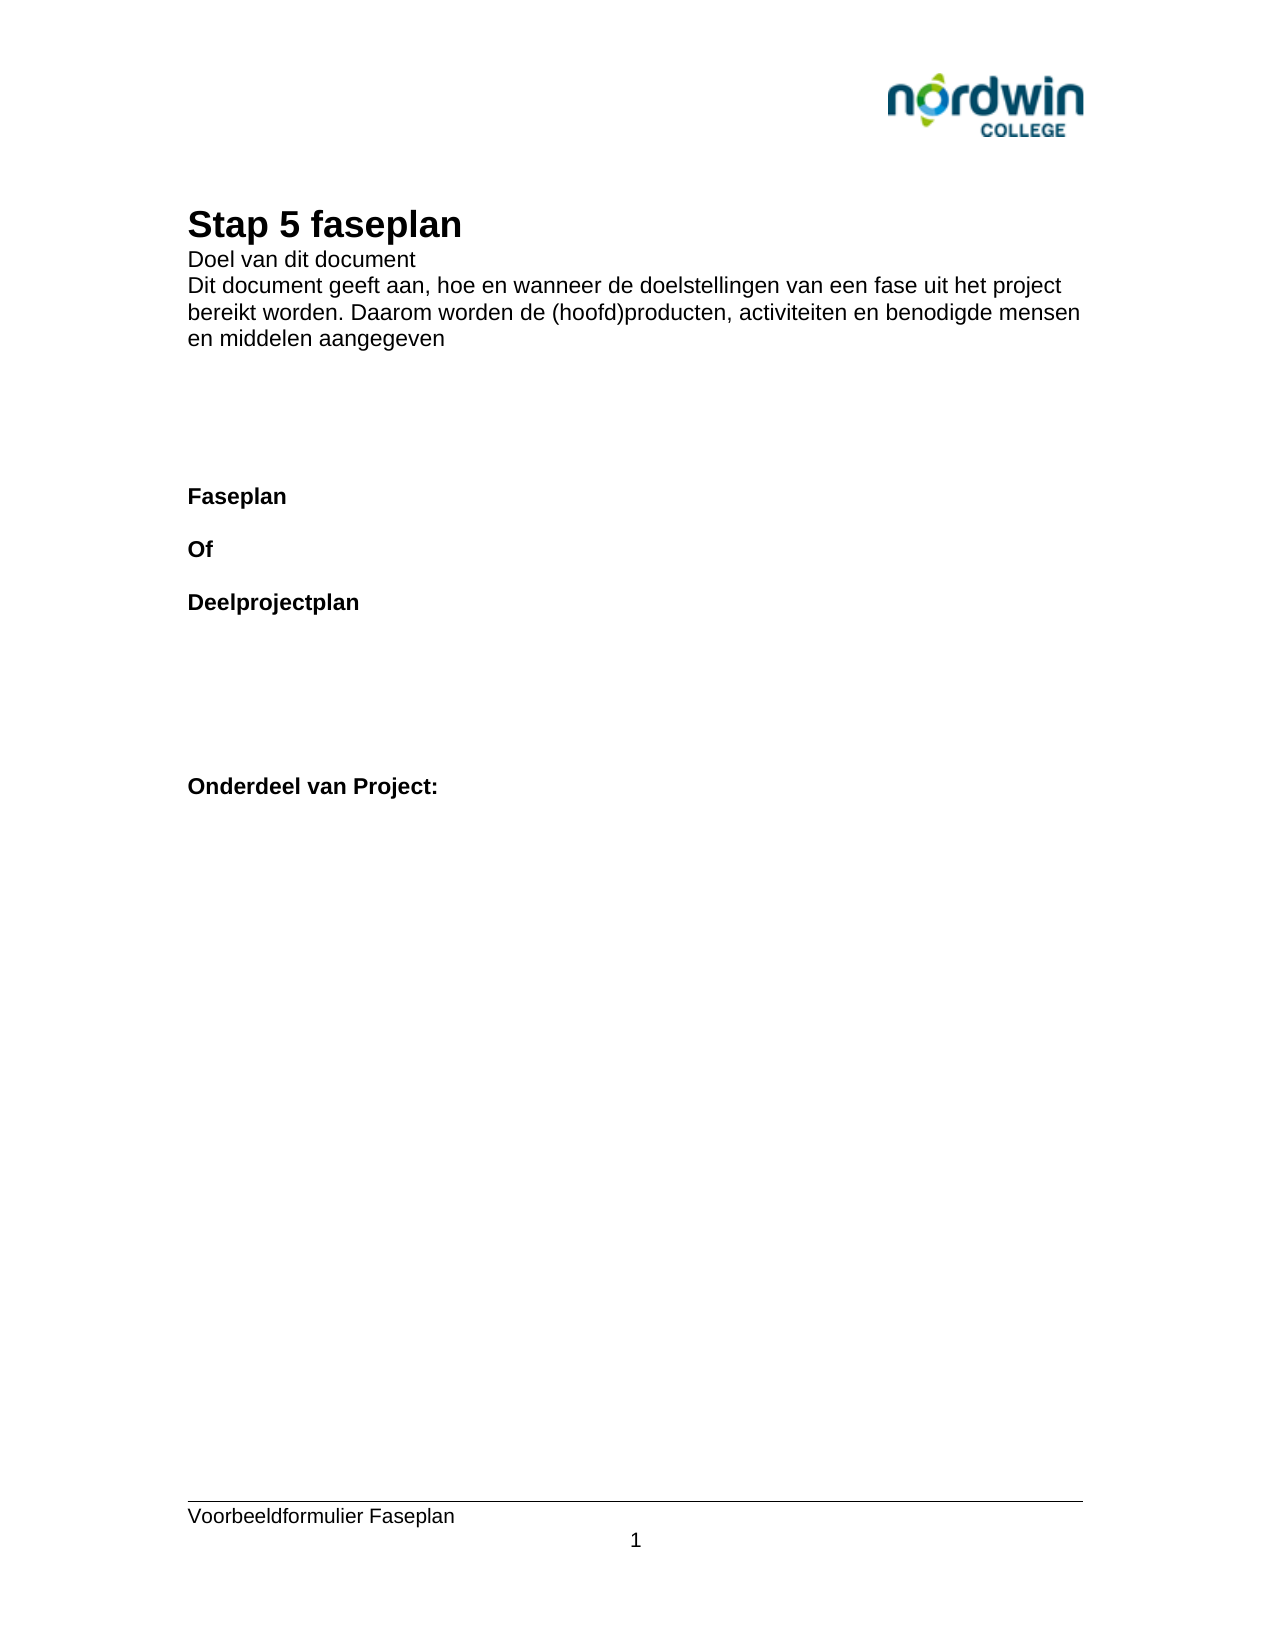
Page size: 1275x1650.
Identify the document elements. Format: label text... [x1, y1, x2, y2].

text Stap 5 faseplan [187, 203, 1083, 246]
text Onderdeel van Project: [187, 773, 1083, 799]
text Of [187, 536, 1083, 562]
picture [888, 73, 1084, 137]
text Deelprojectplan [187, 588, 1083, 615]
text Dit document geeft aan, hoe en wanneer de doelstellingen van een fase uit het project bereikt worden. Daarom worden de (hoofd)producten, activiteiten en benodigde mensen en middelen aangegeven [187, 272, 1083, 351]
text Doel van dit document [187, 246, 1083, 272]
text Faseplan [187, 483, 1083, 509]
